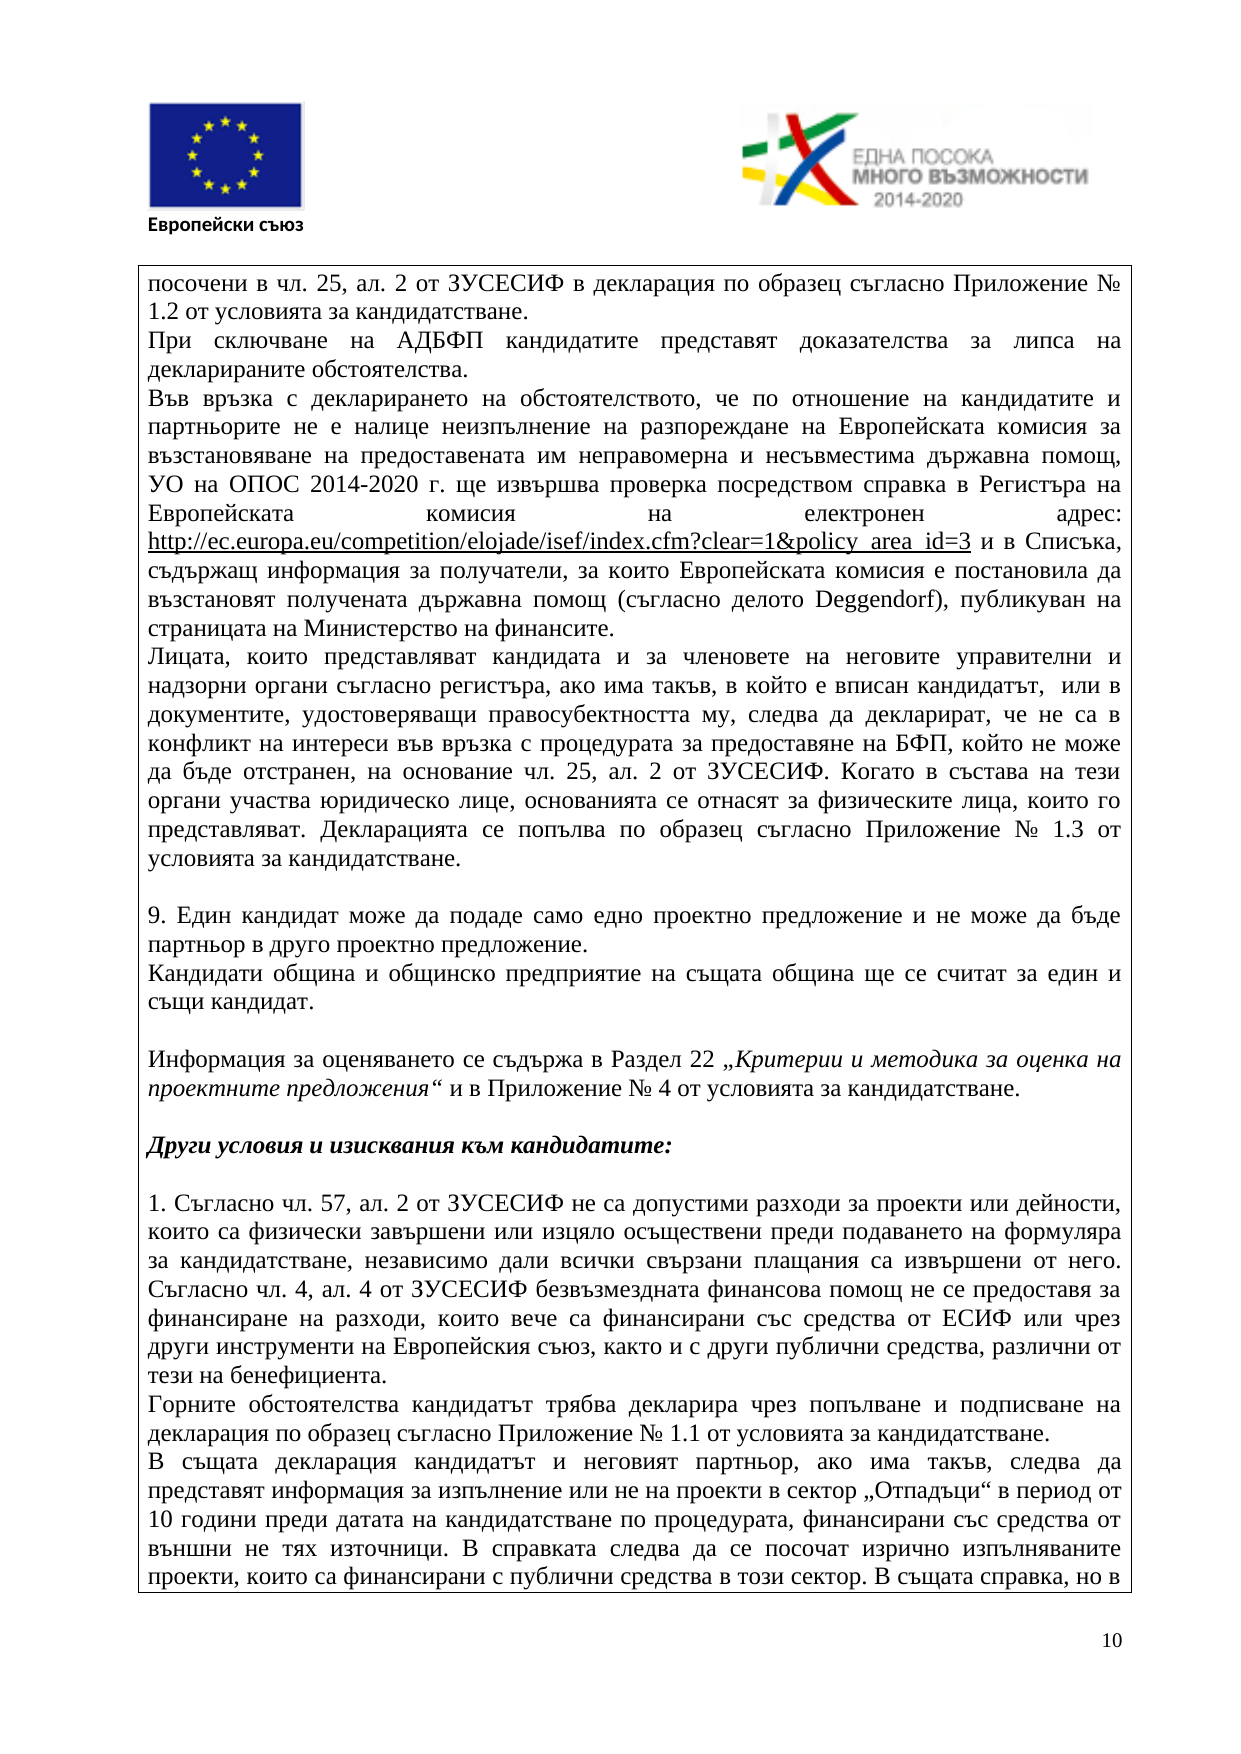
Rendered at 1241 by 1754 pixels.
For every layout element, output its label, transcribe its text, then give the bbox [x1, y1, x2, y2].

list Кандидати община и общинско предприятие на същата община ще се считат за един и същи кандидат. [148, 958, 1122, 1015]
picture [739, 103, 1093, 212]
text Във връзка с декларирането на обстоятелството, че по отношение на кандидатите и партньорите не е налице неизпълнение на разпореждане на Европейската комисия за възстановяване на предоставената им неправомерна и несъвместима държавна помощ, УО на ОПОС 2014-2020 г. ще извършва проверка посредством справка в Регистъра на Европейската комисия на електронен адрес: http://ec.europa.eu/competition/elojade/isef/index.cfm?clear=1&policy_area_id=3 и в Списъка, съдържащ информация за получатели, за които Европейската комисия е постановила да възстановят получената държавна помощ (съгласно делото Deggendorf), публикуван на страницата на Министерство на финансите. [148, 383, 1122, 641]
list Други условия и изисквания към кандидатите: [148, 1130, 1122, 1159]
picture [147, 101, 306, 212]
list Информация за оценяването се съдържа в Раздел 22 „Критерии и методика за оценка на проектните предложения“ и в Приложение № 4 от условията за кандидатстване. [148, 1044, 1122, 1101]
list 9. Един кандидат може да подаде само едно проектно предложение и не може да бъде партньор в друго проектно предложение. [148, 900, 1122, 958]
list Горните обстоятелства кандидатът трябва декларира чрез попълване и подписване на декларация по образец съгласно Приложение № 1.1 от условията за кандидатстване. [148, 1389, 1122, 1443]
list Лицата, които представляват кандидата и за членовете на неговите управителни и надзорни органи съгласно регистъра, ако има такъв, в който е вписан кандидатът, или в документите, удостоверяващи правосубектността му, следва да декларират, че не са в конфликт на интереси във връзка с процедурата за предоставяне на БФП, който не може да бъде отстранен, на основание чл. 25, ал. 2 от ЗУСЕСИФ. Когато в състава на тези органи участва юридическо лице, основанията се отнасят за физическите лица, които го представляват. Декларацията се попълва по образец съгласно Приложение № 1.3 от условията за кандидатстване. [148, 641, 1122, 871]
list При сключване на АДБФП кандидатите представят доказателства за липса на декларираните обстоятелства. [148, 325, 1122, 383]
list 1. Съгласно чл. 57, ал. 2 от ЗУСЕСИФ не са допустими разходи за проекти или дейности, които са физически завършени или изцяло осъществени преди подаването на формуляра за кандидатстване, независимо дали всички свързани плащания са извършени от него. Съгласно чл. 4, ал. 4 от ЗУСЕСИФ безвъзмездната финансова помощ не се предоставя за финансиране на разходи, които вече са финансирани със средства от ЕСИФ или чрез други инструменти на Европейския съюз, както и с други публични средства, различни от тези на бенефициента. [148, 1188, 1122, 1389]
